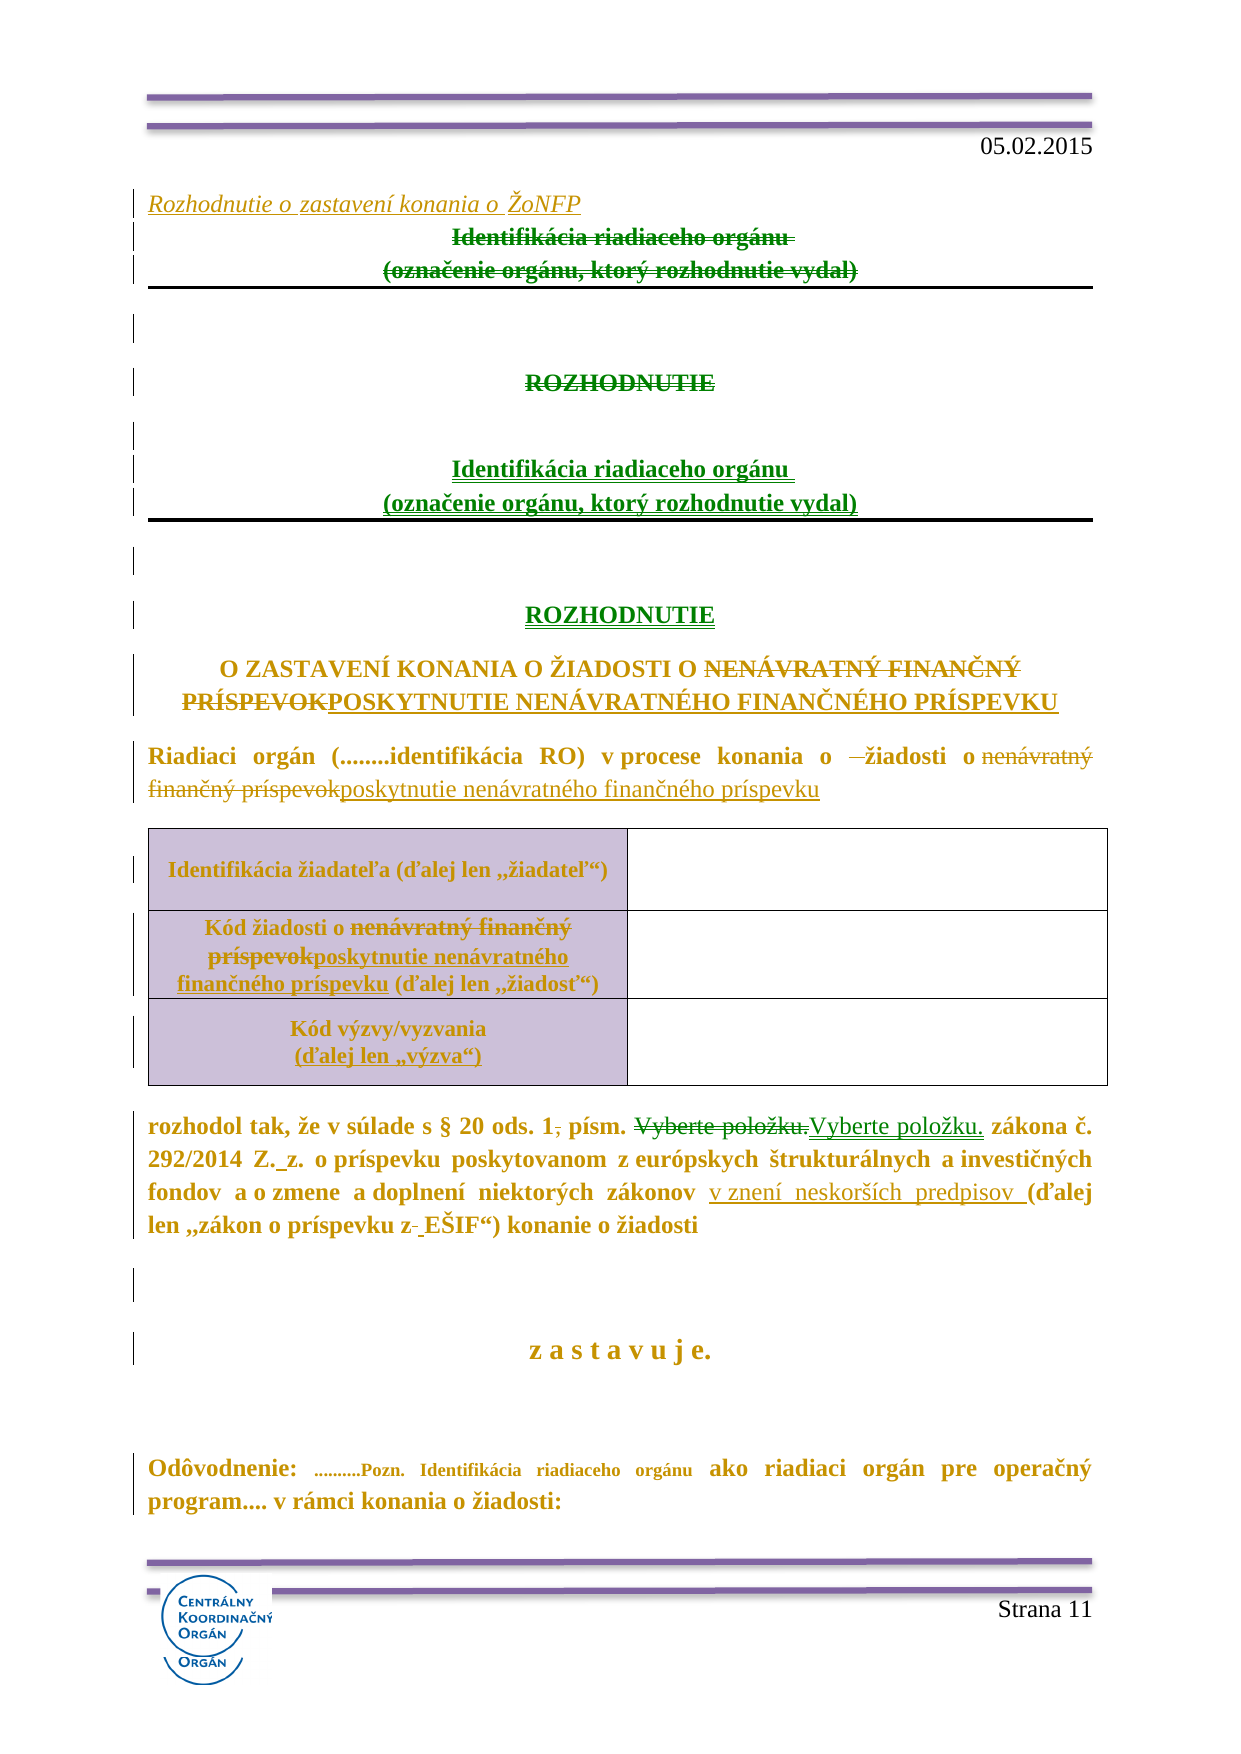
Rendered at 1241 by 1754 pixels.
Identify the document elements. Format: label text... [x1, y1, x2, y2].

text rozhodol tak, že v súlade s § 20 ods. 1 písm. zákona č. 292/2014 Z.z. o príspevku poskytovanom z európskych štrukturálnych a investičných fondov a o zmene a doplnení niektorých zákonov (ďalej len ,,zákon o príspevku zEŠIF“) konanie o žiadosti [148, 1111, 1093, 1239]
table_cell [628, 999, 1107, 1085]
text Odôvodnenie: ..........Pozn. Identifikácia riadiaceho orgánu ako riadiaci orgán pre operačný program.... v rámci konania o žiadosti: [148, 1453, 1093, 1515]
table_header [628, 829, 1107, 910]
table_cell Kód výzvy/vyzvania [149, 999, 627, 1085]
table_cell [628, 911, 1107, 998]
text O ZASTAVENÍ KONANIA O ŽIADOSTI O [148, 654, 1093, 716]
text Riadiaci orgán (........identifikácia RO) v procese konania o žiadosti o [148, 741, 1093, 803]
picture [159, 1573, 272, 1684]
table_header Identifikácia žiadateľa (ďalej len ,,žiadateľ“) [149, 829, 627, 910]
table_cell Kód žiadosti o (ďalej len ,,žiadosť“) [149, 911, 627, 998]
text z a s t a v u j e. [148, 1332, 1093, 1365]
